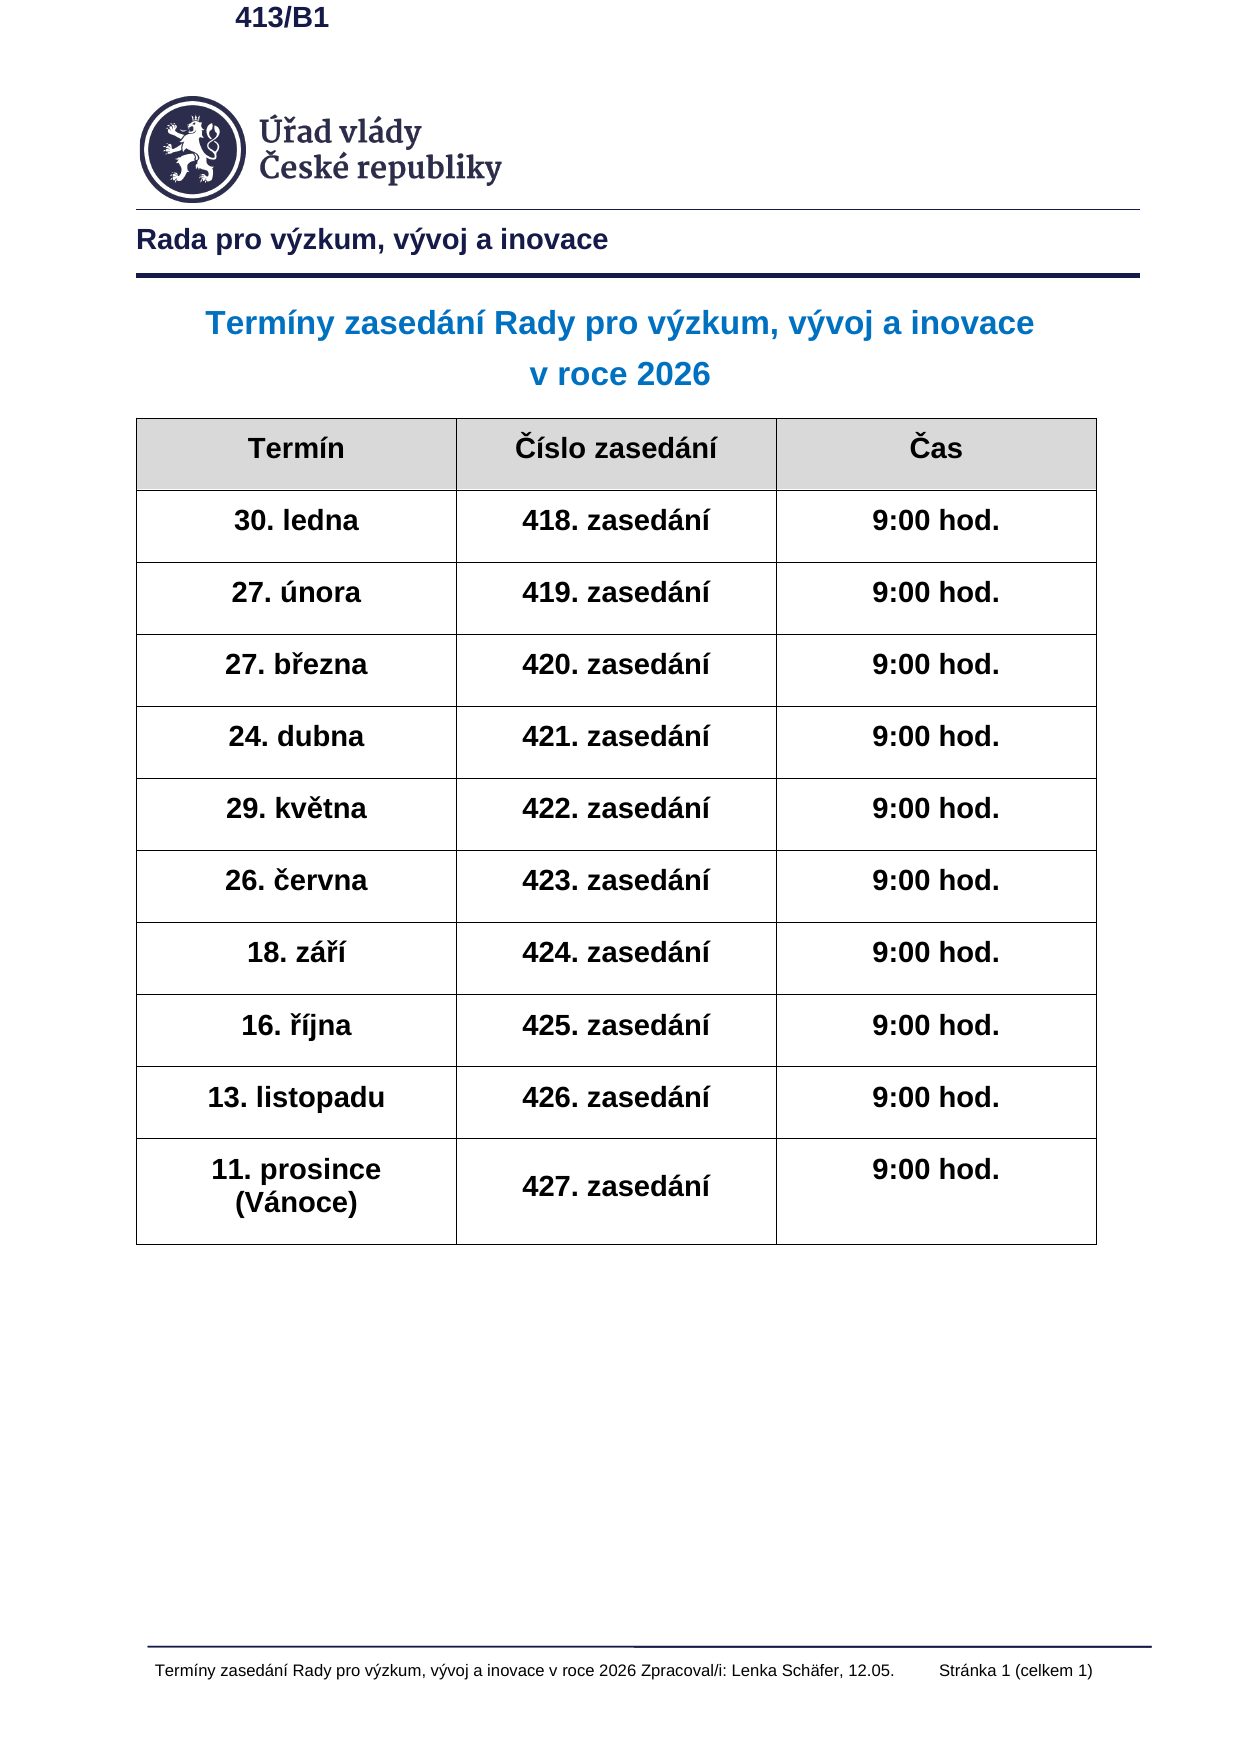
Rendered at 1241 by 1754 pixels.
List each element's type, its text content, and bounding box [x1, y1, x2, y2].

table_cell 26. června [137, 851, 456, 922]
table_cell 418. zasedání [457, 491, 776, 562]
table_cell 16. října [137, 995, 456, 1066]
table_cell 422. zasedání [457, 779, 776, 850]
table_cell 9:00 hod. [777, 995, 1096, 1066]
table_header [136, 148, 1140, 209]
table_cell 421. zasedání [457, 707, 776, 778]
table_header Číslo zasedání [457, 419, 776, 489]
picture [139, 96, 502, 148]
table_cell 9:00 hod. [777, 1067, 1096, 1138]
table_cell 425. zasedání [457, 995, 776, 1066]
table_cell 424. zasedání [457, 923, 776, 994]
table_cell 24. dubna [137, 707, 456, 778]
table_cell 423. zasedání [457, 851, 776, 922]
table_cell 27. února [137, 563, 456, 634]
text Termíny zasedání Rady pro výzkum, vývoj a inovace [148, 303, 1093, 341]
table_cell 427. zasedání [457, 1139, 776, 1244]
table_cell 420. zasedání [457, 635, 776, 706]
text v roce 2026 [148, 354, 1093, 392]
table_cell 426. zasedání [457, 1067, 776, 1138]
table_cell 9:00 hod. [777, 635, 1096, 706]
table_cell 9:00 hod. [777, 1139, 1096, 1244]
table_cell 29. května [137, 779, 456, 850]
table_cell 11. prosince (Vánoce) [137, 1139, 456, 1244]
table_cell 13. listopadu [137, 1067, 456, 1138]
table_cell 9:00 hod. [777, 779, 1096, 850]
table_header Čas [777, 419, 1096, 489]
table_cell 27. března [137, 635, 456, 706]
table_cell 9:00 hod. [777, 923, 1096, 994]
table_cell Rada pro výzkum, vývoj a inovace [136, 210, 1140, 273]
table_cell 18. září [137, 923, 456, 994]
table_cell 9:00 hod. [777, 491, 1096, 562]
table_cell 9:00 hod. [777, 707, 1096, 778]
table_header Termín [137, 419, 456, 489]
table_cell 419. zasedání [457, 563, 776, 634]
table_cell 30. ledna [137, 491, 456, 562]
table_cell 9:00 hod. [777, 851, 1096, 922]
table_cell 9:00 hod. [777, 563, 1096, 634]
